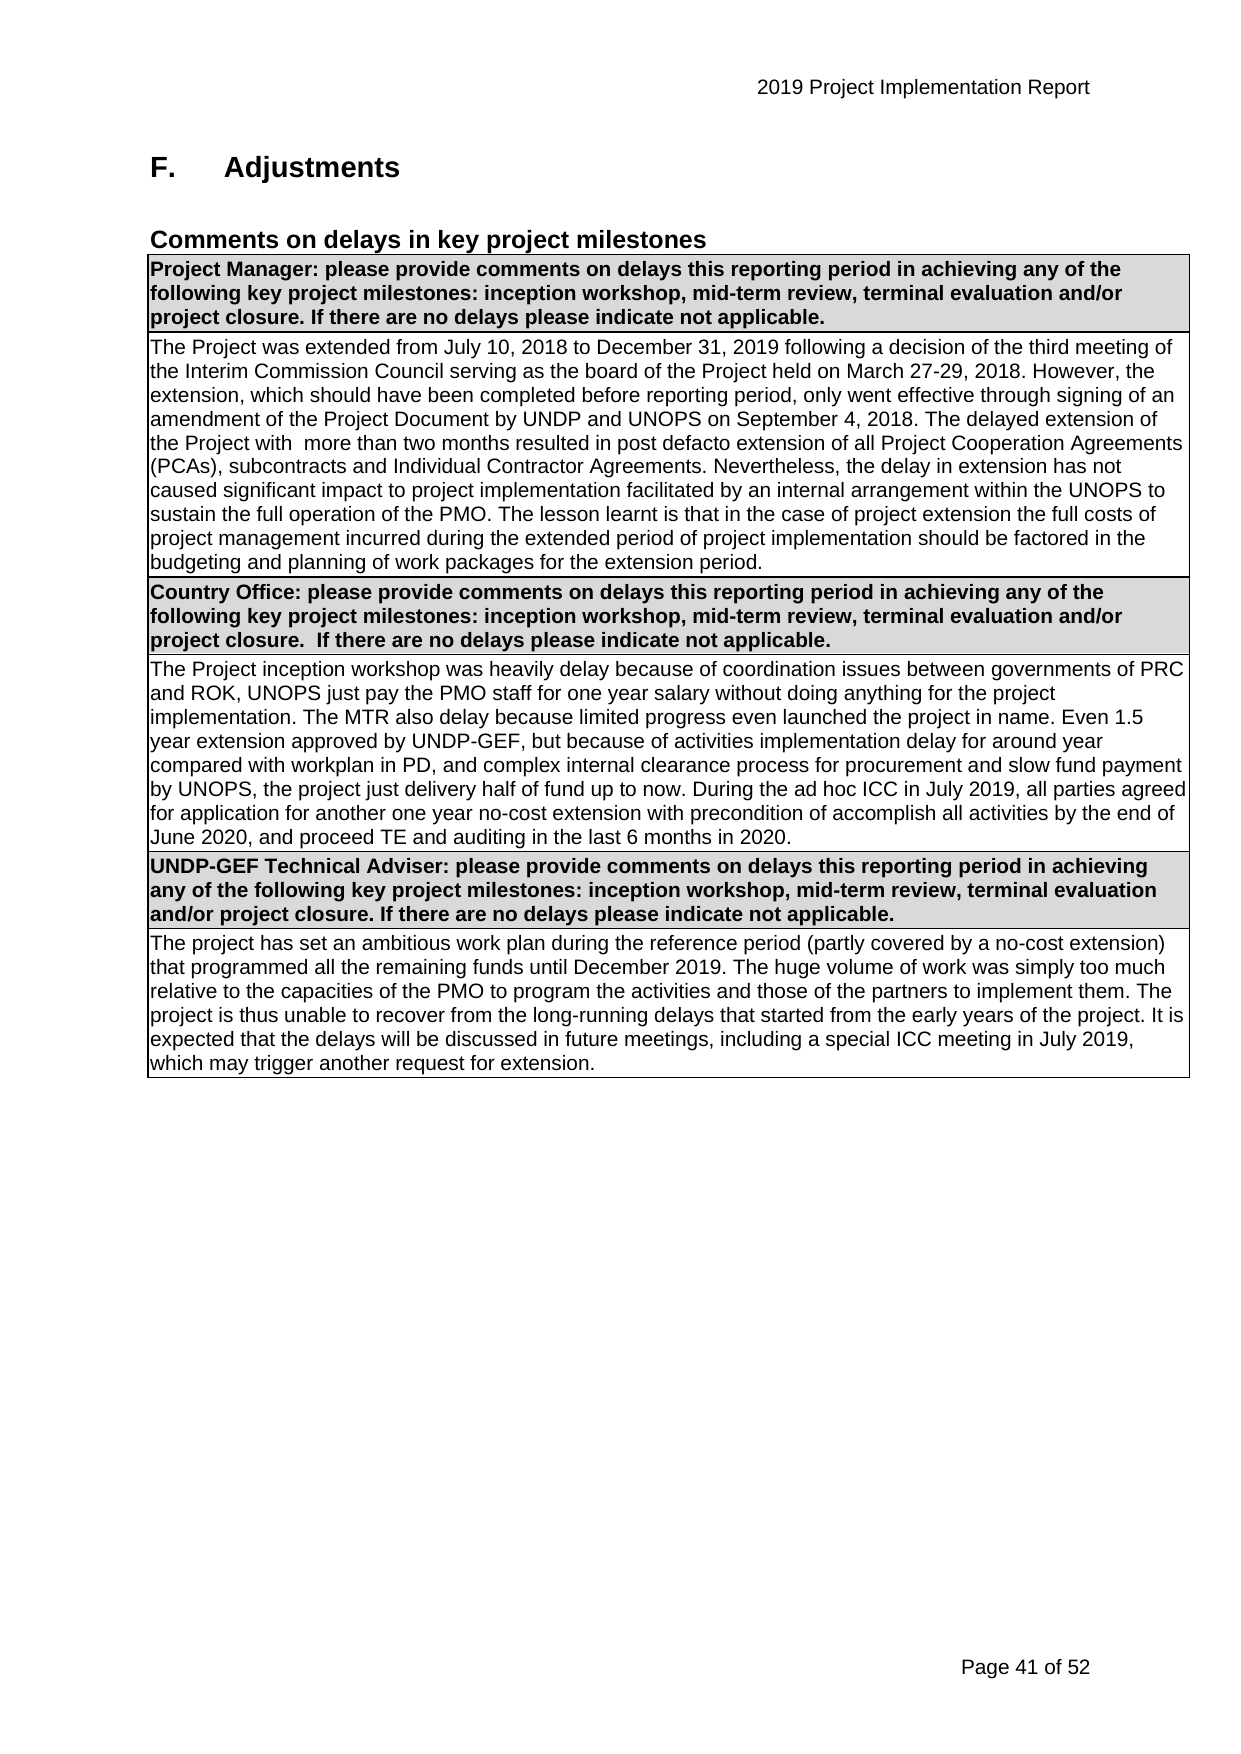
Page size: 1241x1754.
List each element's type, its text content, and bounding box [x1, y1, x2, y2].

table_cell The Project inception workshop was heavily delay because of coordination issues between governments of PRC and ROK, UNOPS just pay the PMO staff for one year salary without doing anything for the project implementation. The MTR also delay because limited progress even launched the project in name. Even 1.5 year extension approved by UNDP-GEF, but because of activities implementation delay for around year compared with workplan in PD, and complex internal clearance process for procurement and slow fund payment by UNOPS, the project just delivery half of fund up to now. During the ad hoc ICC in July 2019, all parties agreed for application for another one year no-cost extension with precondition of accomplish all activities by the end of June 2020, and proceed TE and auditing in the last 6 months in 2020. [149, 655, 1189, 851]
table_header Country Office: please provide comments on delays this reporting period in achieving any of the following key project milestones: inception workshop, mid-term review, terminal evaluation and/or project closure. If there are no delays please indicate not applicable. [149, 578, 1189, 653]
table_cell The project has set an ambitious work plan during the reference period (partly covered by a no-cost extension) that programmed all the remaining funds until December 2019. The huge volume of work was simply too much relative to the capacities of the PMO to program the activities and those of the partners to implement them. The project is thus unable to recover from the long-running delays that started from the early years of the project. It is expected that the delays will be discussed in future meetings, including a special ICC meeting in July 2019, which may trigger another request for extension. [149, 929, 1189, 1077]
subtitle Adjustments [150, 150, 1090, 183]
table_cell The Project was extended from July 10, 2018 to December 31, 2019 following a decision of the third meeting of the Interim Commission Council serving as the board of the Project held on March 27-29, 2018. However, the extension, which should have been completed before reporting period, only went effective through signing of an amendment of the Project Document by UNDP and UNOPS on September 4, 2018. The delayed extension of the Project with more than two months resulted in post defacto extension of all Project Cooperation Agreements (PCAs), subcontracts and Individual Contractor Agreements. Nevertheless, the delay in extension has not caused significant impact to project implementation facilitated by an internal arrangement within the UNOPS to sustain the full operation of the PMO. The lesson learnt is that in the case of project extension the full costs of project management incurred during the extended period of project implementation should be factored in the budgeting and planning of work packages for the extension period. [149, 333, 1189, 576]
table_header Project Manager: please provide comments on delays this reporting period in achieving any of the following key project milestones: inception workshop, mid-term review, terminal evaluation and/or project closure. If there are no delays please indicate not applicable. [149, 255, 1189, 331]
table_header UNDP-GEF Technical Adviser: please provide comments on delays this reporting period in achieving any of the following key project milestones: inception workshop, mid-term review, terminal evaluation and/or project closure. If there are no delays please indicate not applicable. [149, 852, 1189, 928]
text Comments on delays in key project milestones [150, 225, 1090, 254]
